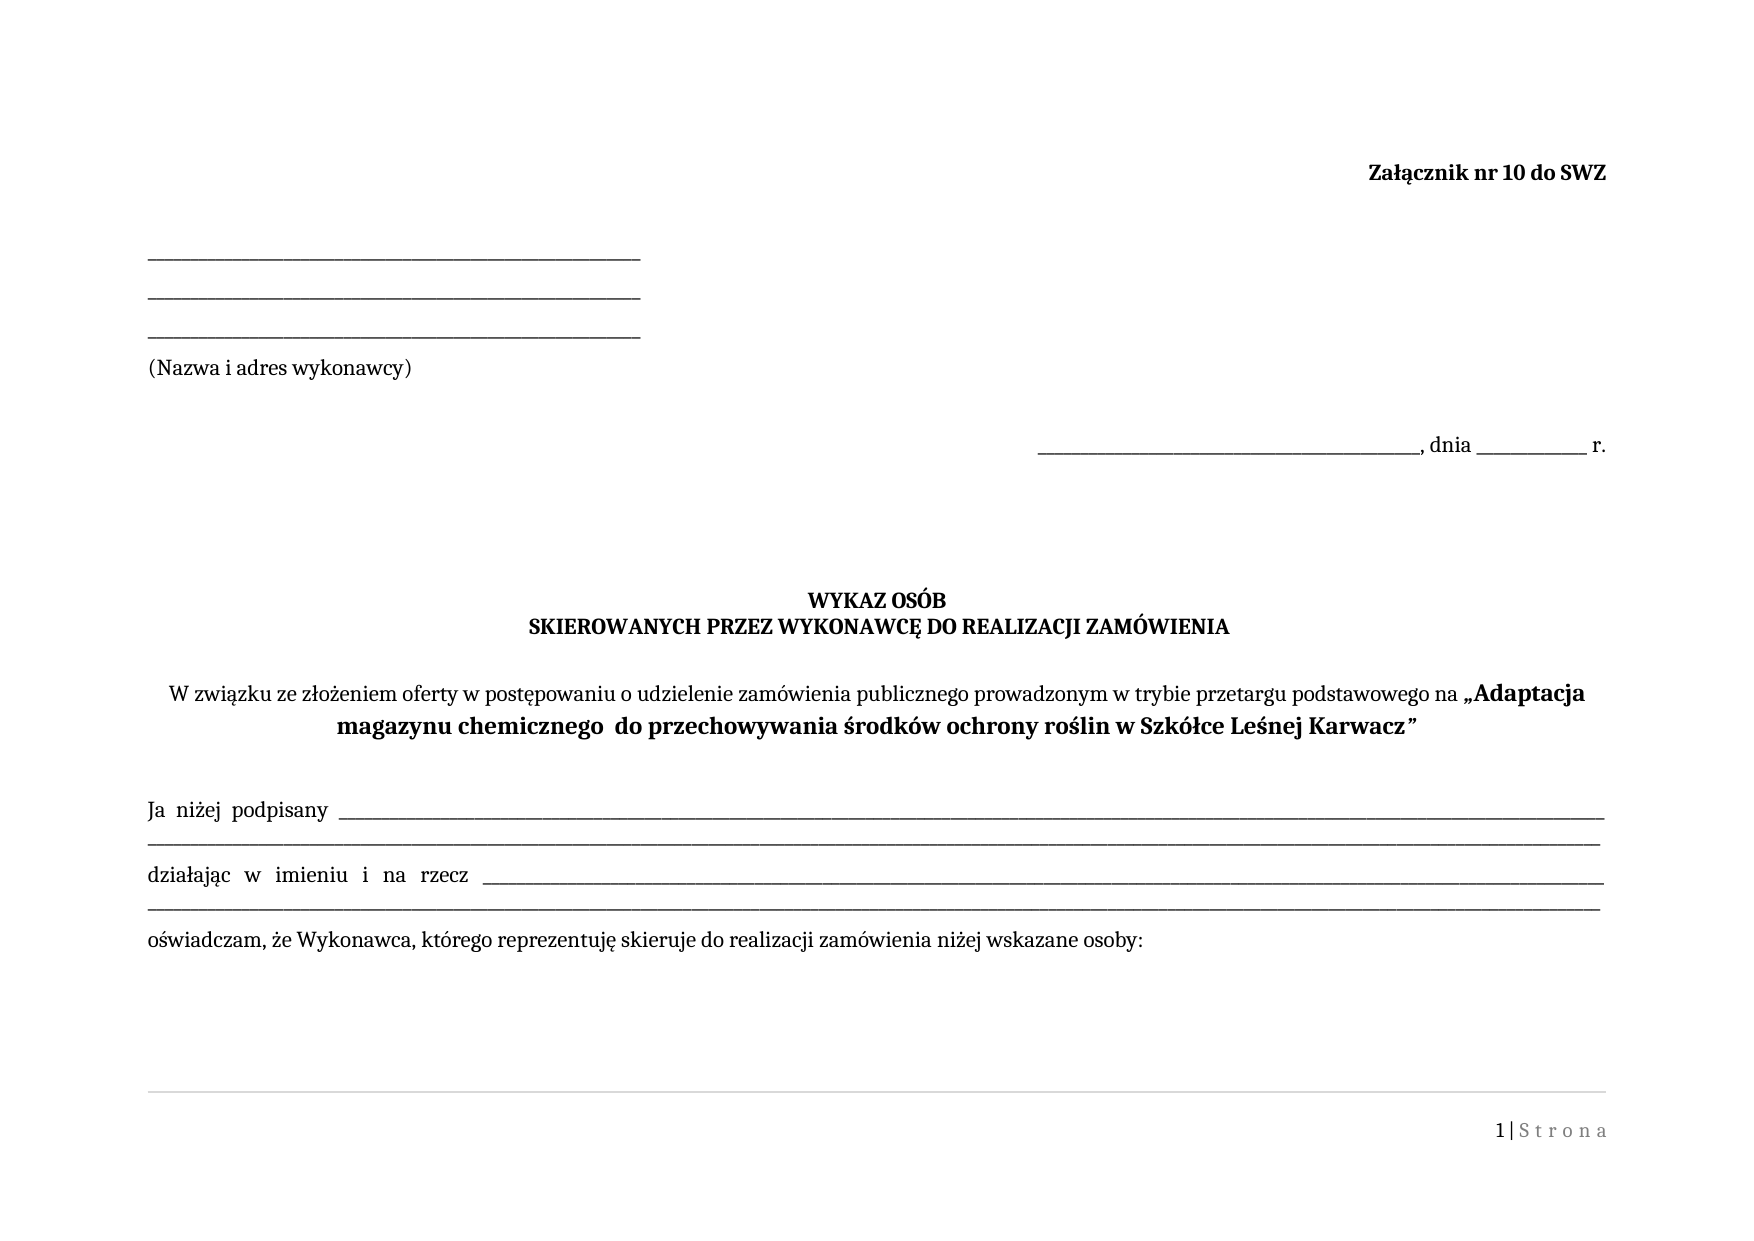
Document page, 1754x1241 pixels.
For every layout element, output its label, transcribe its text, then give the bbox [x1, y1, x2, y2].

text (Nazwa i adres wykonawcy) [148, 354, 1606, 381]
text działając w imieniu i na rzecz ____________________________________________________________________________________________________________________________________ ___________________________________________________________________________________________________________________________________________________________________________ [148, 862, 1606, 914]
text __________________________________________________________ [148, 316, 1606, 342]
text Ja niżej podpisany _____________________________________________________________________________________________________________________________________________________ ___________________________________________________________________________________________________________________________________________________________________________ [148, 796, 1606, 849]
text __________________________________________________________ [148, 277, 1606, 303]
text oświadczam, że Wykonawca, którego reprezentuję skieruje do realizacji zamówienia niżej wskazane osoby: [148, 927, 1606, 953]
text Załącznik nr 10 do SWZ [148, 160, 1606, 186]
text W związku ze złożeniem oferty w postępowaniu o udzielenie zamówienia publicznego prowadzonym w trybie przetargu podstawowego na „Adaptacja magazynu chemicznego do przechowywania środków ochrony roślin w Szkółce Leśnej Karwacz” [148, 679, 1606, 741]
text __________________________________________________________ [148, 238, 1606, 264]
text _____________________________________________, dnia _____________ r. [148, 432, 1606, 458]
text WYKAZ OSÓB SKIEROWANYCH PRZEZ WYKONAWCĘ DO REALIZACJI ZAMÓWIENIA [148, 587, 1606, 640]
